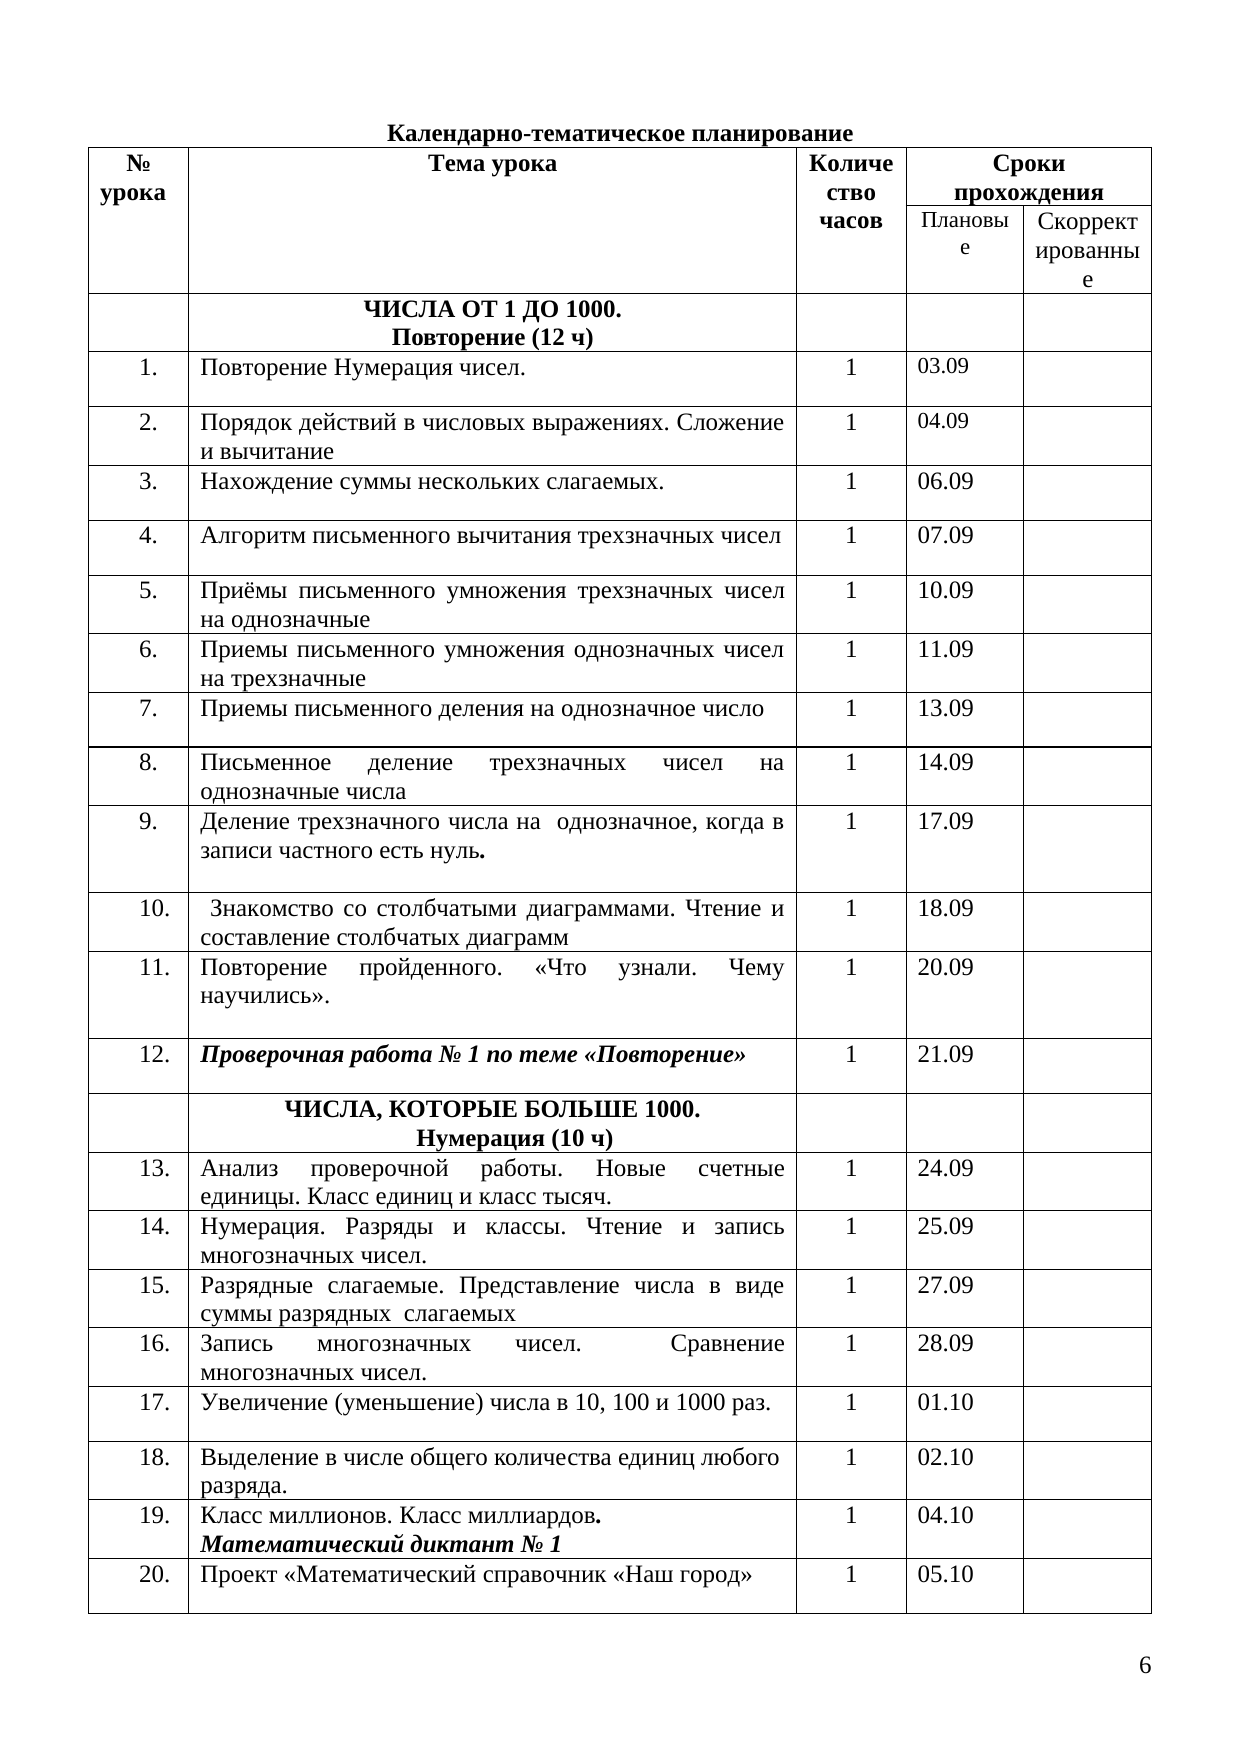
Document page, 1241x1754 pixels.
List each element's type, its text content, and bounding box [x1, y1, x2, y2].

table_cell 1 [797, 407, 906, 465]
table_cell [907, 1094, 1023, 1152]
table_cell 13.09 [907, 693, 1023, 746]
table_cell 1 [797, 1500, 906, 1558]
table_cell 20.09 [907, 952, 1023, 1038]
table_cell [89, 1500, 188, 1558]
table_cell Скорректированные [1024, 206, 1151, 293]
table_cell Порядок действий в числовых выражениях. Сложение и вычитание [189, 407, 796, 465]
text Календарно-тематическое планирование [89, 118, 1152, 147]
table_cell 1 [797, 1559, 906, 1613]
table_cell Приемы письменного умножения однозначных чисел на трехзначные [189, 634, 796, 692]
table_cell [1024, 294, 1151, 351]
table_cell 18.09 [907, 893, 1023, 951]
table_cell Повторение пройденного. «Что узнали. Чему научились». [189, 952, 796, 1038]
table_cell 1 [797, 1153, 906, 1210]
table_header Сроки прохождения [907, 148, 1151, 205]
table_cell [1024, 1559, 1151, 1613]
table_cell 1 [797, 352, 906, 406]
table_cell 04.10 [907, 1500, 1023, 1558]
table_cell 1 [797, 1270, 906, 1327]
table_cell Разрядные слагаемые. Представление числа в виде суммы разрядных слагаемых [189, 1270, 796, 1327]
table_cell 21.09 [907, 1039, 1023, 1093]
table_cell [907, 294, 1023, 351]
table_cell 1 [797, 521, 906, 574]
table_cell [1024, 1442, 1151, 1499]
table_cell Деление трехзначного числа на однозначное, когда в записи частного есть нуль. [189, 806, 796, 892]
table_cell 1 [797, 1387, 906, 1441]
table_cell [89, 1328, 188, 1386]
table_cell [89, 693, 188, 746]
table_cell [89, 407, 188, 465]
table_cell Плановые [907, 206, 1023, 293]
table_cell 1 [797, 466, 906, 519]
table_cell 01.10 [907, 1387, 1023, 1441]
table_cell Анализ проверочной работы. Новые счетные единицы. Класс единиц и класс тысяч. [189, 1153, 796, 1210]
table_header Тема урока [189, 148, 796, 293]
table_cell [1024, 576, 1151, 633]
table_cell 25.09 [907, 1211, 1023, 1269]
table_cell [89, 466, 188, 519]
table_cell [1024, 1500, 1151, 1558]
table_cell [89, 893, 188, 951]
table_cell [89, 1094, 188, 1152]
table_cell [1024, 1094, 1151, 1152]
table_cell 27.09 [907, 1270, 1023, 1327]
table_cell ЧИСЛА, КОТОРЫЕ БОЛЬШЕ 1000. Нумерация (10 ч) [189, 1094, 796, 1152]
table_cell 28.09 [907, 1328, 1023, 1386]
table_cell [89, 576, 188, 633]
table_cell [1024, 1328, 1151, 1386]
table_cell [89, 1211, 188, 1269]
table_cell 1 [797, 1328, 906, 1386]
table_cell 1 [797, 634, 906, 692]
table_cell 1 [797, 806, 906, 892]
table_cell 11.09 [907, 634, 1023, 692]
table_cell Нумерация. Разряды и классы. Чтение и запись многозначных чисел. [189, 1211, 796, 1269]
table_cell [89, 952, 188, 1038]
table_cell [89, 1039, 188, 1093]
table_header Количество часов [797, 148, 906, 293]
table_cell [89, 352, 188, 406]
table_cell [1024, 407, 1151, 465]
table_cell [1024, 1270, 1151, 1327]
table_cell [89, 521, 188, 574]
table_cell [1024, 893, 1151, 951]
table_cell ЧИСЛА ОТ 1 ДО 1000. Повторение (12 ч) [189, 294, 796, 351]
table_cell [89, 634, 188, 692]
table_cell 24.09 [907, 1153, 1023, 1210]
table_cell Класс миллионов. Класс миллиардов. Математический диктант № 1 [189, 1500, 796, 1558]
table_cell Нахождение суммы нескольких слагаемых. [189, 466, 796, 519]
table_cell [1024, 1153, 1151, 1210]
table_cell 1 [797, 1039, 906, 1093]
table_cell 1 [797, 952, 906, 1038]
table_cell 1 [797, 693, 906, 746]
table_cell [89, 748, 188, 805]
table_cell 1 [797, 576, 906, 633]
table_cell 1 [797, 1211, 906, 1269]
table_cell 04.09 [907, 407, 1023, 465]
table_cell Повторение Нумерация чисел. [189, 352, 796, 406]
table_cell 14.09 [907, 748, 1023, 805]
table_cell [1024, 1039, 1151, 1093]
table_cell 06.09 [907, 466, 1023, 519]
table_cell [797, 294, 906, 351]
table_cell 03.09 [907, 352, 1023, 406]
table_cell Знакомство со столбчатыми диаграммами. Чтение и составление столбчатых диаграмм [189, 893, 796, 951]
table_cell 1 [797, 893, 906, 951]
table_header № урока [89, 148, 188, 293]
table_cell 07.09 [907, 521, 1023, 574]
table_cell [1024, 806, 1151, 892]
table_cell [89, 294, 188, 351]
table_cell [1024, 693, 1151, 746]
table_cell [1024, 466, 1151, 519]
table_cell [1024, 1387, 1151, 1441]
table_cell [1024, 1211, 1151, 1269]
table_cell [1024, 952, 1151, 1038]
table_cell [89, 1442, 188, 1499]
table_cell Письменное деление трехзначных чисел на однозначные числа [189, 748, 796, 805]
table_cell [89, 1270, 188, 1327]
table_cell 1 [797, 748, 906, 805]
table_cell Запись многозначных чисел. Сравнение многозначных чисел. [189, 1328, 796, 1386]
table_cell Приёмы письменного умножения трехзначных чисел на однозначные [189, 576, 796, 633]
table_cell 05.10 [907, 1559, 1023, 1613]
table_cell [89, 806, 188, 892]
table_cell [89, 1559, 188, 1613]
table_cell Выделение в числе общего количества единиц любого разряда. [189, 1442, 796, 1499]
table_cell [89, 1153, 188, 1210]
table_cell Увеличение (уменьшение) числа в 10, 100 и 1000 раз. [189, 1387, 796, 1441]
table_cell 10.09 [907, 576, 1023, 633]
table_cell [1024, 634, 1151, 692]
table_cell Проект «Математический справочник «Наш город» [189, 1559, 796, 1613]
table_cell 1 [797, 1442, 906, 1499]
table_cell [89, 1387, 188, 1441]
table_cell Приемы письменного деления на однозначное число [189, 693, 796, 746]
table_cell [1024, 748, 1151, 805]
table_cell [1024, 521, 1151, 574]
table_cell Проверочная работа № 1 по теме «Повторение» [189, 1039, 796, 1093]
table_cell Алгоритм письменного вычитания трехзначных чисел [189, 521, 796, 574]
table_cell [1024, 352, 1151, 406]
table_cell 17.09 [907, 806, 1023, 892]
table_cell [797, 1094, 906, 1152]
table_cell 02.10 [907, 1442, 1023, 1499]
